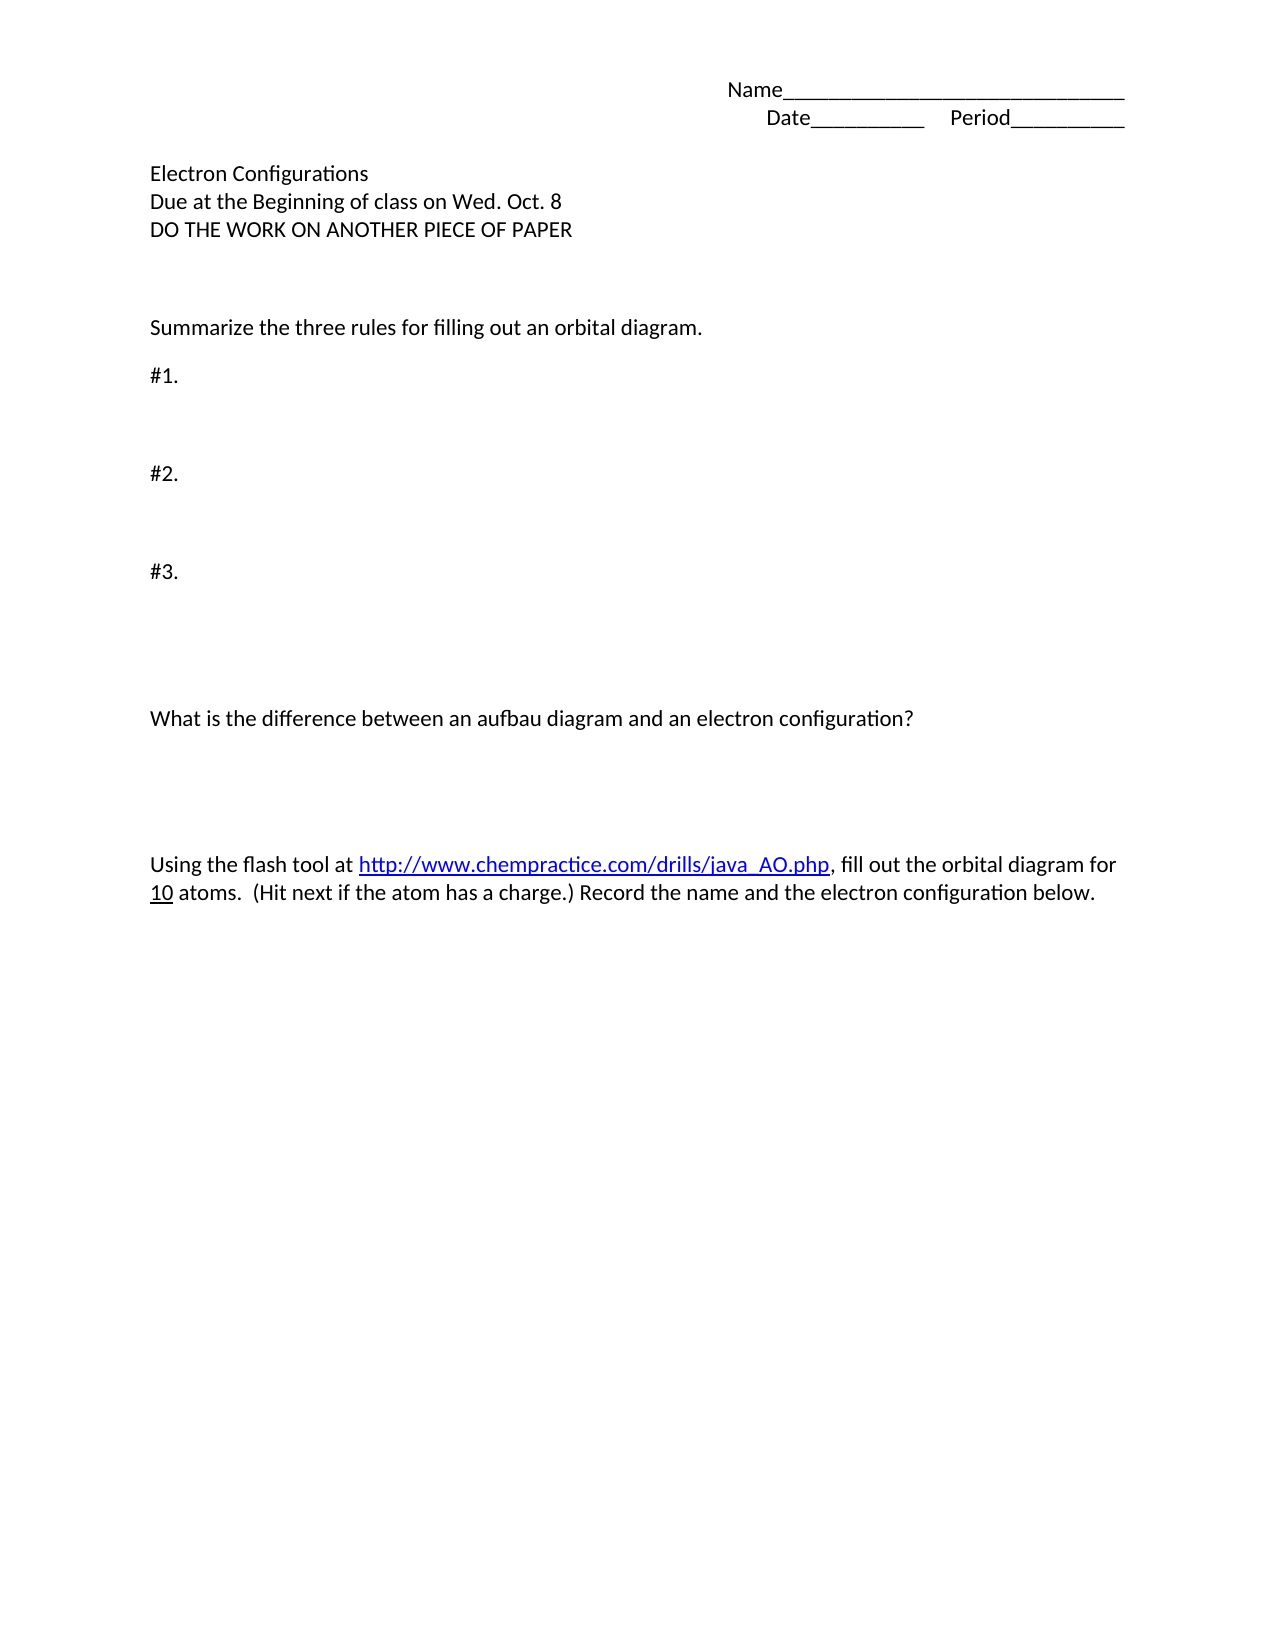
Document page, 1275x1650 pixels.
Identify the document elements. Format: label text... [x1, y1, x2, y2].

text #2. [150, 459, 1125, 487]
text #3. [150, 557, 1125, 585]
text #1. [150, 362, 1125, 390]
text Summarize the three rules for filling out an orbital diagram. [150, 313, 1125, 341]
text Electron Configurations Due at the Beginning of class on Wed. Oct. 8 DO THE WORK ON ANOTHER PIECE OF PAPER [150, 159, 1125, 243]
text What is the difference between an aufbau diagram and an electron configuration? [150, 704, 1125, 732]
text Using the flash tool at http://www.chempractice.com/drills/java_AO.php, fill out the orbital diagram for 10 atoms. (Hit next if the atom has a charge.) Record the name and the electron configuration below. [150, 850, 1125, 906]
